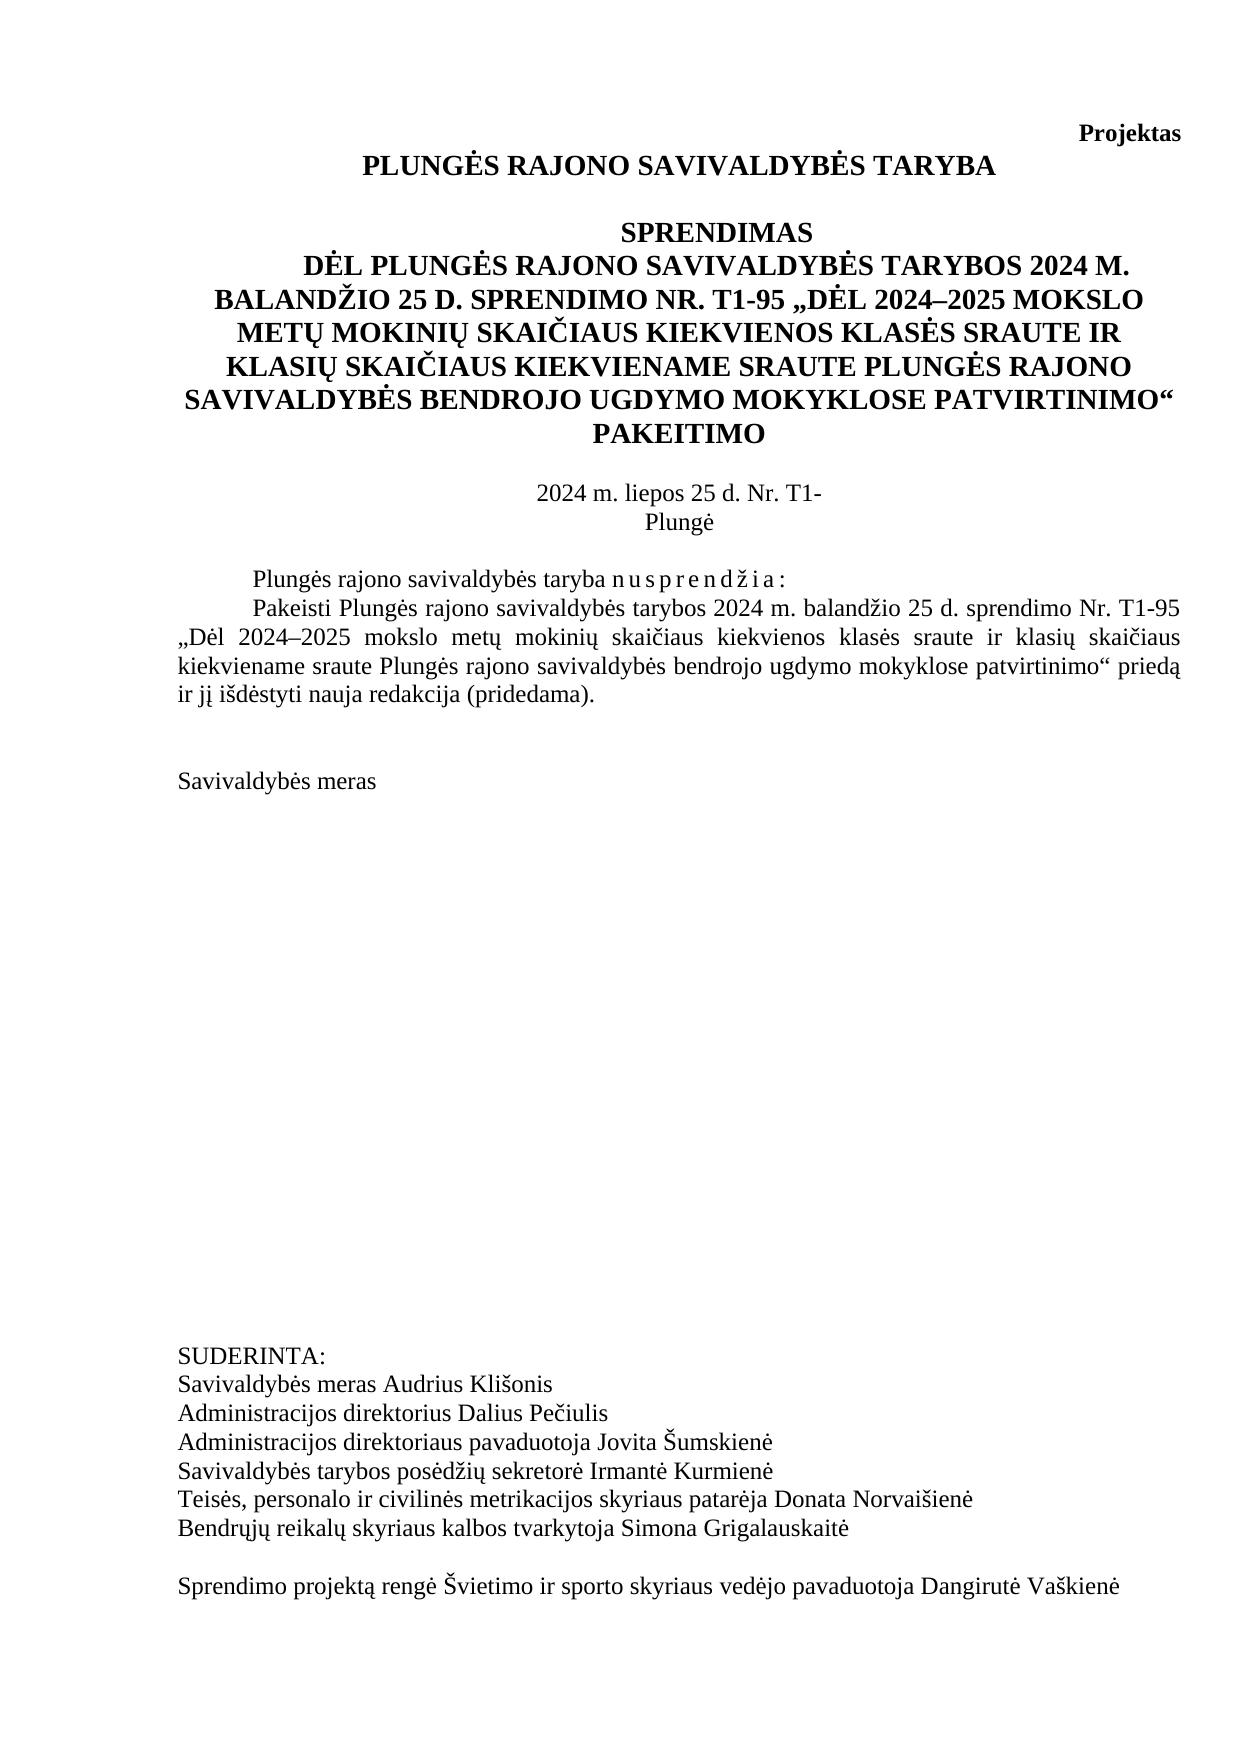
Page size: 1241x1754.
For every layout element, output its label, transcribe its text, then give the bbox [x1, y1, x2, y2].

text Plungės rajono savivaldybės taryba nusprendžia: [177, 564, 1181, 593]
text Savivaldybės meras Audrius Klišonis [177, 1369, 1181, 1398]
text Savivaldybės tarybos posėdžių sekretorė Irmantė Kurmienė [177, 1456, 1181, 1484]
table_cell 2024 m. liepos 25 d. Nr. T1- Plungė [166, 478, 1192, 536]
text Bendrųjų reikalų skyriaus kalbos tvarkytoja Simona Grigalauskaitė [177, 1513, 1181, 1542]
text Pakeisti Plungės rajono savivaldybės tarybos 2024 m. balandžio 25 d. sprendimo Nr. T1-95 „Dėl 2024–2025 mokslo metų mokinių skaičiaus kiekvienos klasės sraute ir klasių skaičiaus kiekviename sraute Plungės rajono savivaldybės bendrojo ugdymo mokyklose patvirtinimo“ priedą ir jį išdėstyti nauja redakcija (pridedama). [177, 593, 1181, 708]
text Administracijos direktorius Dalius Pečiulis [177, 1398, 1181, 1427]
table_header Projektas [166, 118, 1192, 148]
text Teisės, personalo ir civilinės metrikacijos skyriaus patarėja Donata Norvaišienė [177, 1484, 1181, 1513]
table_cell SPRENDIMAS [166, 215, 1192, 248]
text SUDERINTA: [177, 1341, 1181, 1369]
text Sprendimo projektą rengė Švietimo ir sporto skyriaus vedėjo pavaduotoja Dangirutė Vaškienė [177, 1571, 1181, 1599]
text Administracijos direktoriaus pavaduotoja Jovita Šumskienė [177, 1427, 1181, 1456]
text Savivaldybės meras [177, 766, 1181, 794]
table_cell DĖL PLUNGĖS RAJONO SAVIVALDYBĖS TARYBOS 2024 M. BALANDŽIO 25 D. SPRENDIMO NR. T1-95 „dĖL 2024–2025 MOKSLO METŲ MoKINIŲ SKAIČIAUS KIEKVIENOS KLASĖS SRAUTE IR KLASIŲ SKAIČIAUS KIEKVIENAME SRAUTE PLUNGĖS RAJONO SAVIVALDYBĖS BENDROJO UGDYMO MOKYKLOSE PATVIRTINIMO“ PAKEITIMO [166, 248, 1192, 478]
table_cell PLUNGĖS RAJONO SAVIVALDYBĖS TARYBA [166, 148, 1192, 215]
